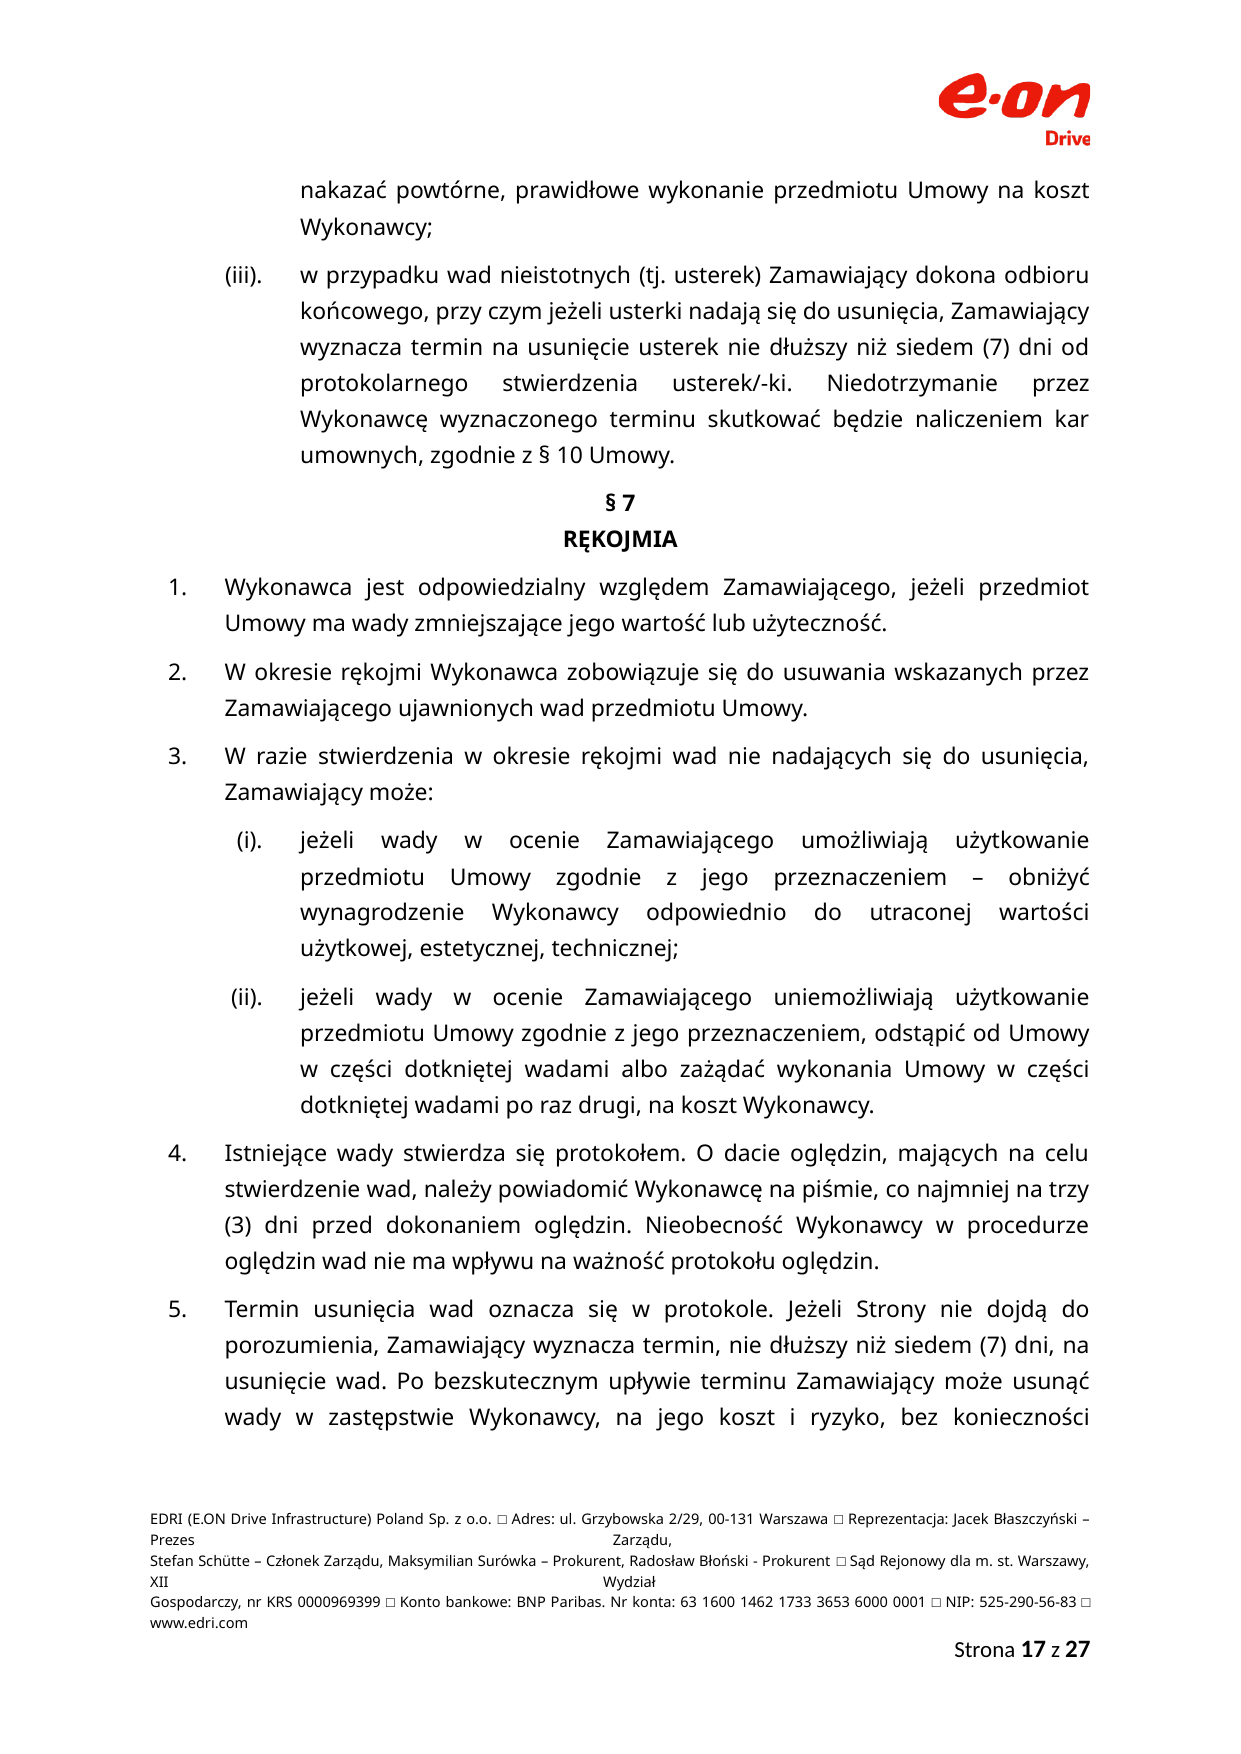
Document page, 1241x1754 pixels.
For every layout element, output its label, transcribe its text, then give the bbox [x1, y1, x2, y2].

list Istniejące wady stwierdza się protokołem. O dacie oględzin, mających na celu stwierdzenie wad, należy powiadomić Wykonawcę na piśmie, co najmniej na trzy (3) dni przed dokonaniem oględzin. Nieobecność Wykonawcy w procedurze oględzin wad nie ma wpływu na ważność protokołu oględzin. [187, 1137, 1090, 1276]
list jeżeli wady w ocenie Zamawiającego uniemożliwiają użytkowanie przedmiotu Umowy zgodnie z jego przeznaczeniem, odstąpić od Umowy w części dotkniętej wadami albo zażądać wykonania Umowy w części dotkniętej wadami po raz drugi, na koszt Wykonawcy. [262, 981, 1090, 1120]
list jeżeli wady w ocenie Zamawiającego umożliwiają użytkowanie przedmiotu Umowy zgodnie z jego przeznaczeniem – obniżyć wynagrodzenie Wykonawcy odpowiednio do utraconej wartości użytkowej, estetycznej, technicznej; [262, 824, 1090, 963]
picture [938, 73, 1091, 150]
list W okresie rękojmi Wykonawca zobowiązuje się do usuwania wskazanych przez Zamawiającego ujawnionych wad przedmiotu Umowy. [187, 656, 1090, 723]
list Wykonawca jest odpowiedzialny względem Zamawiającego, jeżeli przedmiot Umowy ma wady zmniejszające jego wartość lub użyteczność. [187, 571, 1090, 638]
list w przypadku wad nieistotnych (tj. usterek) Zamawiający dokona odbioru końcowego, przy czym jeżeli usterki nadają się do usunięcia, Zamawiający wyznacza termin na usunięcie usterek nie dłuższy niż siedem (7) dni od protokolarnego stwierdzenia usterek/-ki. Niedotrzymanie przez Wykonawcę wyznaczonego terminu skutkować będzie naliczeniem kar umownych, zgodnie z § 10 Umowy. [262, 259, 1090, 470]
list W razie stwierdzenia w okresie rękojmi wad nie nadających się do usunięcia, Zamawiający może: [187, 740, 1090, 807]
text § 7 RĘKOJMIA [150, 487, 1090, 554]
